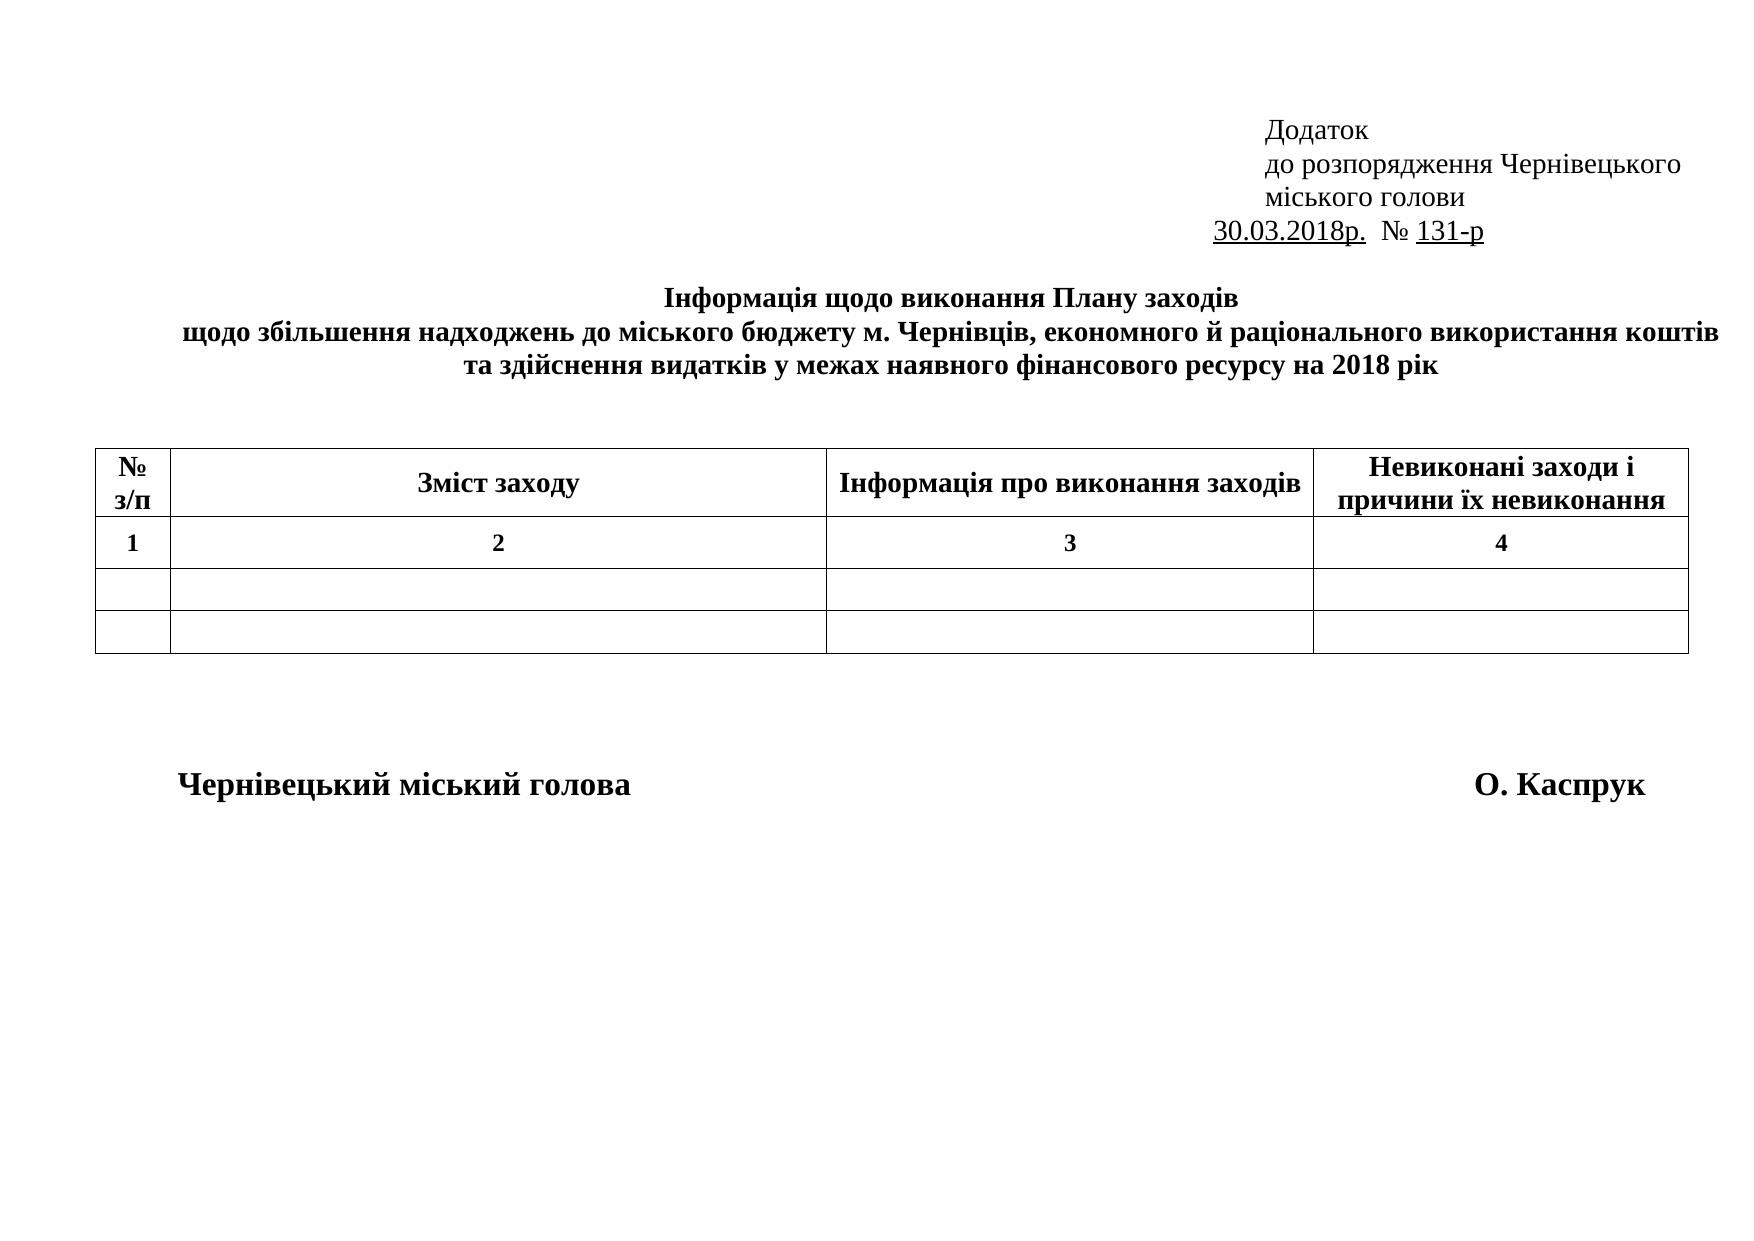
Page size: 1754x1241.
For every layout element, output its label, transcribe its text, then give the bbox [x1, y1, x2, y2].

table_cell [96, 611, 170, 653]
text 30.03.2018р. № 131-р [177, 213, 1725, 247]
text Інформація щодо виконання Плану заходів [177, 280, 1725, 314]
table_header Невиконані заходи і причини їх невиконання [1314, 449, 1688, 516]
table_cell [96, 569, 170, 610]
table_cell [171, 569, 826, 610]
table_header Зміст заходу [171, 449, 826, 516]
text Чернівецький міський голова О. Каспрук [177, 764, 1725, 802]
table_header Інформація про виконання заходів [827, 449, 1313, 516]
table_cell 4 [1314, 517, 1688, 568]
text Додаток [1265, 112, 1725, 146]
table_cell [1314, 569, 1688, 610]
table_header № з/п [96, 449, 170, 516]
table_cell [1314, 611, 1688, 653]
text міського голови [1265, 179, 1725, 213]
table_cell 3 [827, 517, 1313, 568]
text до розпорядження Чернівецького [1265, 146, 1725, 179]
table_cell 1 [96, 517, 170, 568]
text щодо збільшення надходжень до міського бюджету м. Чернівців, економного й раціонального використання коштів та здійснення видатків у межах наявного фінансового ресурсу на 2018 рік [177, 314, 1725, 381]
table_cell [171, 611, 826, 653]
table_cell [827, 569, 1313, 610]
table_cell 2 [171, 517, 826, 568]
table_cell [827, 611, 1313, 653]
